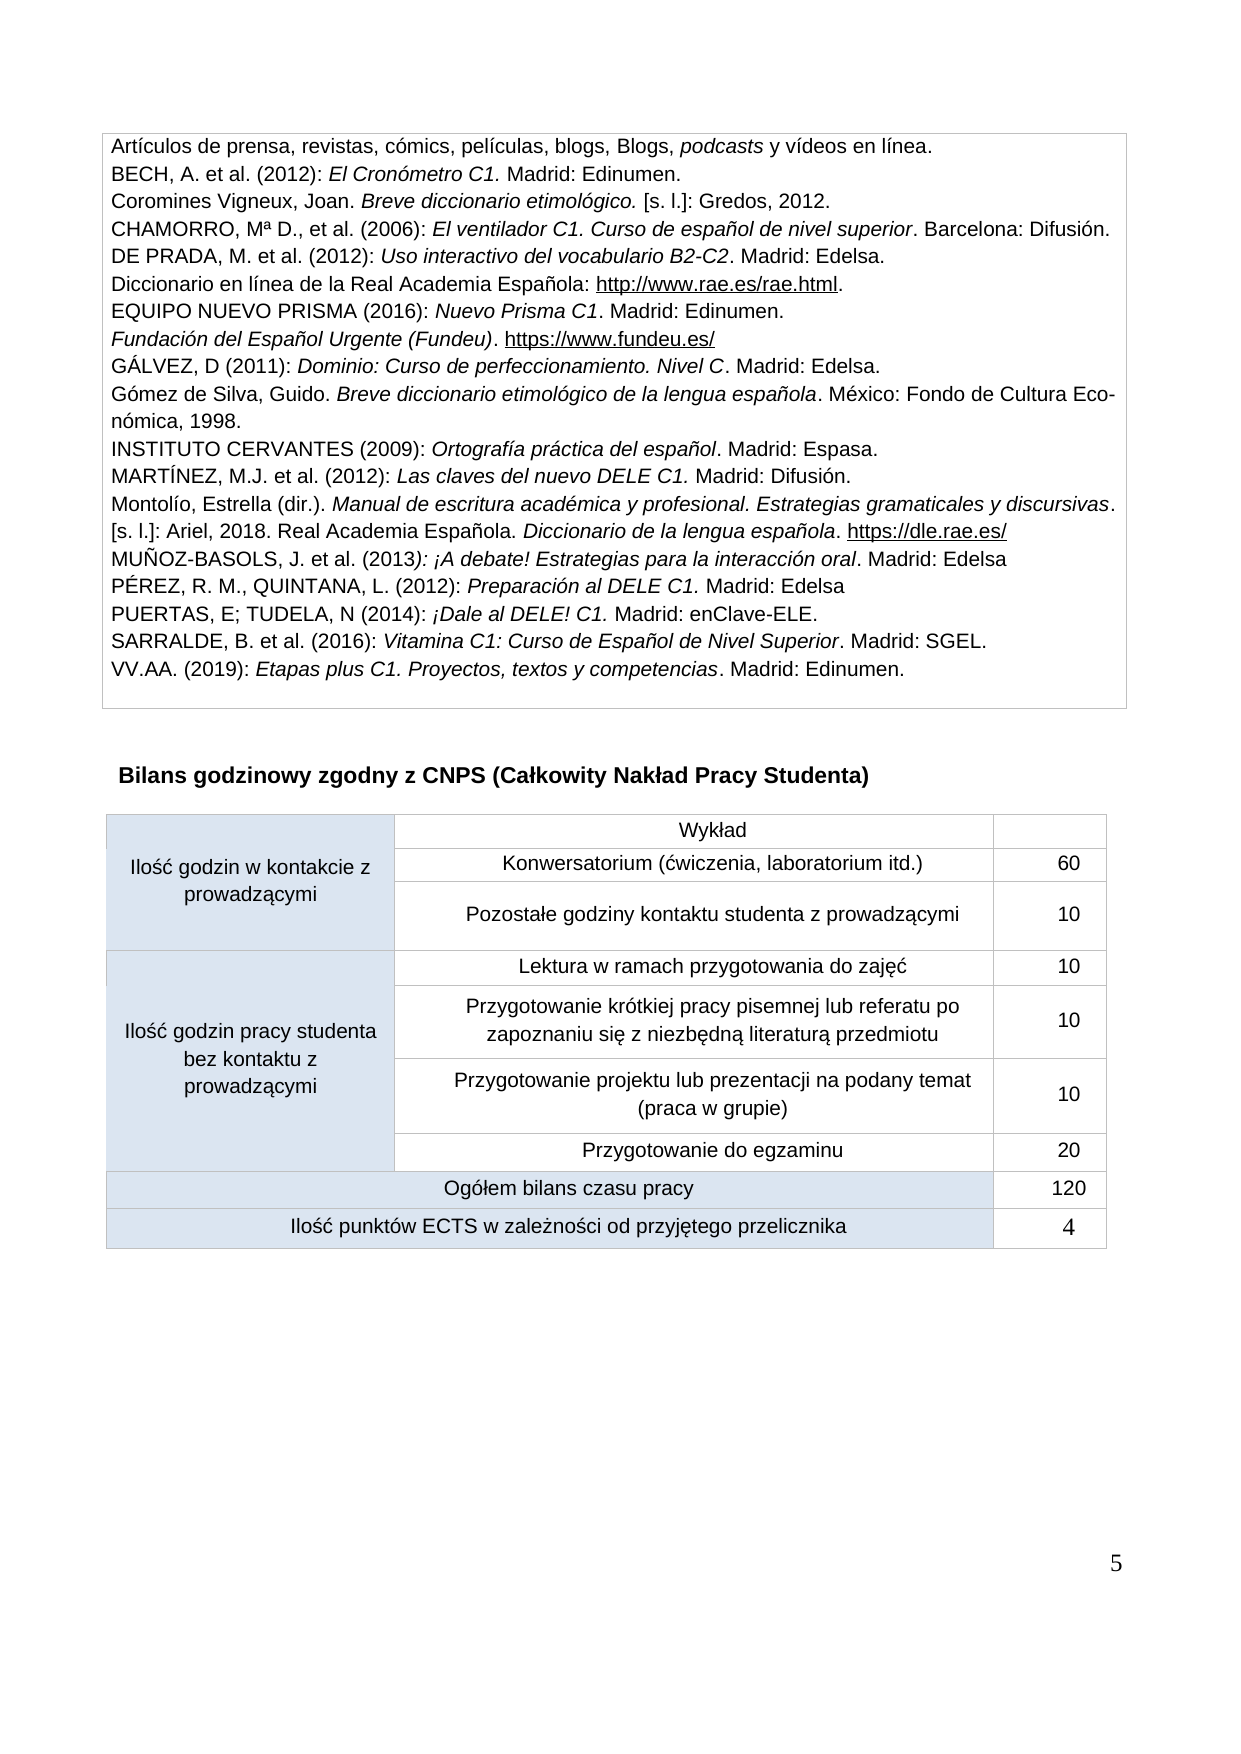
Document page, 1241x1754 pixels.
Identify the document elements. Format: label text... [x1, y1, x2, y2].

table_cell 10 [994, 1059, 1106, 1133]
table_header Artículos de prensa, revistas, cómics, películas, blogs, Blogs, podcasts y vídeos en línea. BECH, A. et al. (2012): El Cronómetro C1. Madrid: Edinumen. Coromines Vigneux, Joan. Breve diccionario etimológico. [s. l.]: Gredos, 2012. CHAMORRO, Mª D., et al. (2006): El ventilador C1. Curso de español de nivel superior. Barcelona: Difusión. DE PRADA, M. et al. (2012): Uso interactivo del vocabulario B2-C2. Madrid: Edelsa. Diccionario en línea de la Real Academia Española: http://www.rae.es/rae.html. EQUIPO NUEVO PRISMA (2016): Nuevo Prisma C1. Madrid: Edinumen. Fundación del Español Urgente (Fundeu). https://www.fundeu.es/ GÁLVEZ, D (2011): Dominio: Curso de perfeccionamiento. Nivel C. Madrid: Edelsa. Gómez de Silva, Guido. Breve diccionario etimológico de la lengua española. México: Fondo de Cultura Eco- nómica, 1998. INSTITUTO CERVANTES (2009): Ortografía práctica del español. Madrid: Espasa. MARTÍNEZ, M.J. et al. (2012): Las claves del nuevo DELE C1. Madrid: Difusión. Montolío, Estrella (dir.). Manual de escritura académica y profesional. Estrategias gramaticales y discursivas. [s. l.]: Ariel, 2018. Real Academia Española. Diccionario de la lengua española. https://dle.rae.es/ MUÑOZ-BASOLS, J. et al. (2013): ¡A debate! Estrategias para la interacción oral. Madrid: Edelsa PÉREZ, R. M., QUINTANA, L. (2012): Preparación al DELE C1. Madrid: Edelsa PUERTAS, E; TUDELA, N (2014): ¡Dale al DELE! C1. Madrid: enClave-ELE. SARRALDE, B. et al. (2016): Vitamina C1: Curso de Español de Nivel Superior. Madrid: SGEL. VV.AA. (2019): Etapas plus C1. Proyectos, textos y competencias. Madrid: Edinumen. [103, 134, 1126, 708]
table_cell 10 [994, 951, 1106, 985]
text Bilans godzinowy zgodny z CNPS (Całkowity Nakład Pracy Studenta) [118, 762, 1122, 788]
table_cell 10 [994, 882, 1106, 950]
table_cell Przygotowanie projektu lub prezentacji na podany temat (praca w grupie) [395, 1059, 993, 1133]
table_cell Pozostałe godziny kontaktu studenta z prowadzącymi [395, 882, 993, 950]
table_cell Ilość punktów ECTS w zależności od przyjętego przelicznika [107, 1209, 993, 1248]
table_cell Konwersatorium (ćwiczenia, laboratorium itd.) [395, 849, 993, 881]
table_cell 20 [994, 1134, 1106, 1171]
table_cell 120 [994, 1172, 1106, 1208]
table_cell Przygotowanie krótkiej pracy pisemnej lub referatu po zapoznaniu się z niezbędną literaturą przedmiotu [395, 986, 993, 1058]
table_cell Przygotowanie do egzaminu [395, 1134, 993, 1171]
table_header Wykład [395, 815, 993, 848]
table_cell 60 [994, 849, 1106, 881]
table_header [994, 815, 1106, 848]
table_cell Ogółem bilans czasu pracy [107, 1172, 993, 1208]
table_header Ilość godzin w kontakcie z prowadzącymi [106, 815, 394, 950]
table_cell 4 [994, 1209, 1106, 1248]
table_cell 10 [994, 986, 1106, 1058]
table_cell Lektura w ramach przygotowania do zajęć [395, 951, 993, 985]
table_cell Ilość godzin pracy studenta bez kontaktu z prowadzącymi [106, 951, 394, 1171]
